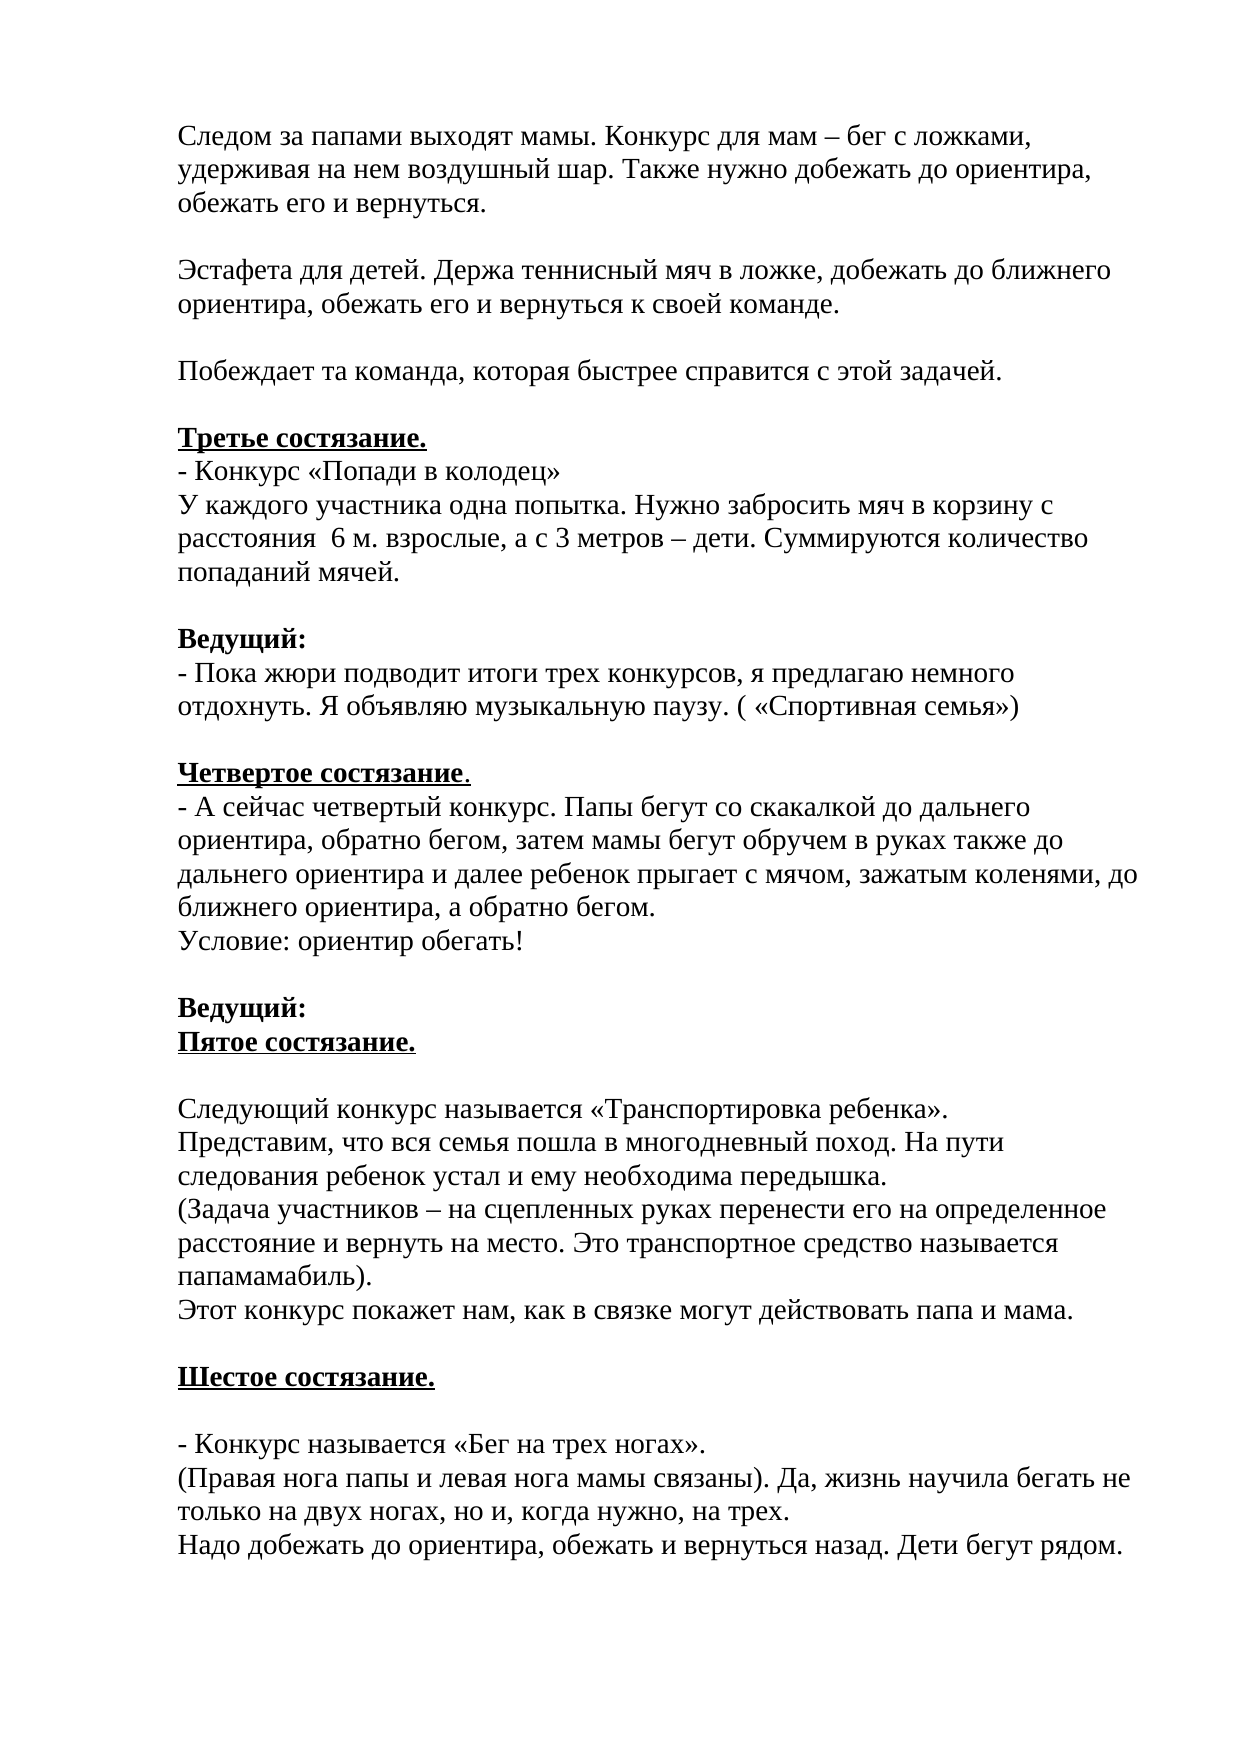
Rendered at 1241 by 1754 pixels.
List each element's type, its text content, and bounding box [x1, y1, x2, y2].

text Ведущий: [177, 990, 1152, 1024]
text Следующий конкурс называется «Транспортировка ребенка». [177, 1091, 1152, 1124]
text (Задача участников – на сцепленных руках перенести его на определенное расстояние и вернуть на место. Это транспортное средство называется папамамабиль). [177, 1191, 1152, 1292]
text Этот конкурс покажет нам, как в связке могут действовать папа и мама. [177, 1292, 1152, 1326]
text Побеждает та команда, которая быстрее справится с этой задачей. [177, 353, 1152, 386]
text (Правая нога папы и левая нога мамы связаны). Да, жизнь научила бегать не только на двух ногах, но и, когда нужно, на трех. [177, 1460, 1152, 1527]
text Надо добежать до ориентира, обежать и вернуться назад. Дети бегут рядом. [177, 1527, 1152, 1560]
text Представим, что вся семья пошла в многодневный поход. На пути следования ребенок устал и ему необходима передышка. [177, 1124, 1152, 1191]
text У каждого участника одна попытка. Нужно забросить мяч в корзину с расстояния 6 м. взрослые, а с 3 метров – дети. Суммируются количество попаданий мячей. [177, 487, 1152, 588]
text Ведущий: [177, 621, 1152, 655]
text Пятое состязание. [177, 1024, 1152, 1057]
text Шестое состязание. [177, 1359, 1152, 1393]
text Следом за папами выходят мамы. Конкурс для мам – бег с ложками, удерживая на нем воздушный шар. Также нужно добежать до ориентира, обежать его и вернуться. [177, 118, 1152, 219]
text - Пока жюри подводит итоги трех конкурсов, я предлагаю немного отдохнуть. Я объявляю музыкальную паузу. ( «Спортивная семья») [177, 655, 1152, 722]
text Четвертое состязание. [177, 755, 1152, 789]
text Третье состязание. [177, 420, 1152, 453]
text - Конкурс «Попади в колодец» [177, 453, 1152, 487]
text Условие: ориентир обегать! [177, 923, 1152, 957]
text - Конкурс называется «Бег на трех ногах». [177, 1426, 1152, 1460]
text Эстафета для детей. Держа теннисный мяч в ложке, добежать до ближнего ориентира, обежать его и вернуться к своей команде. [177, 252, 1152, 319]
text - А сейчас четвертый конкурс. Папы бегут со скакалкой до дальнего ориентира, обратно бегом, затем мамы бегут обручем в руках также до дальнего ориентира и далее ребенок прыгает с мячом, зажатым коленями, до ближнего ориентира, а обратно бегом. [177, 789, 1152, 923]
